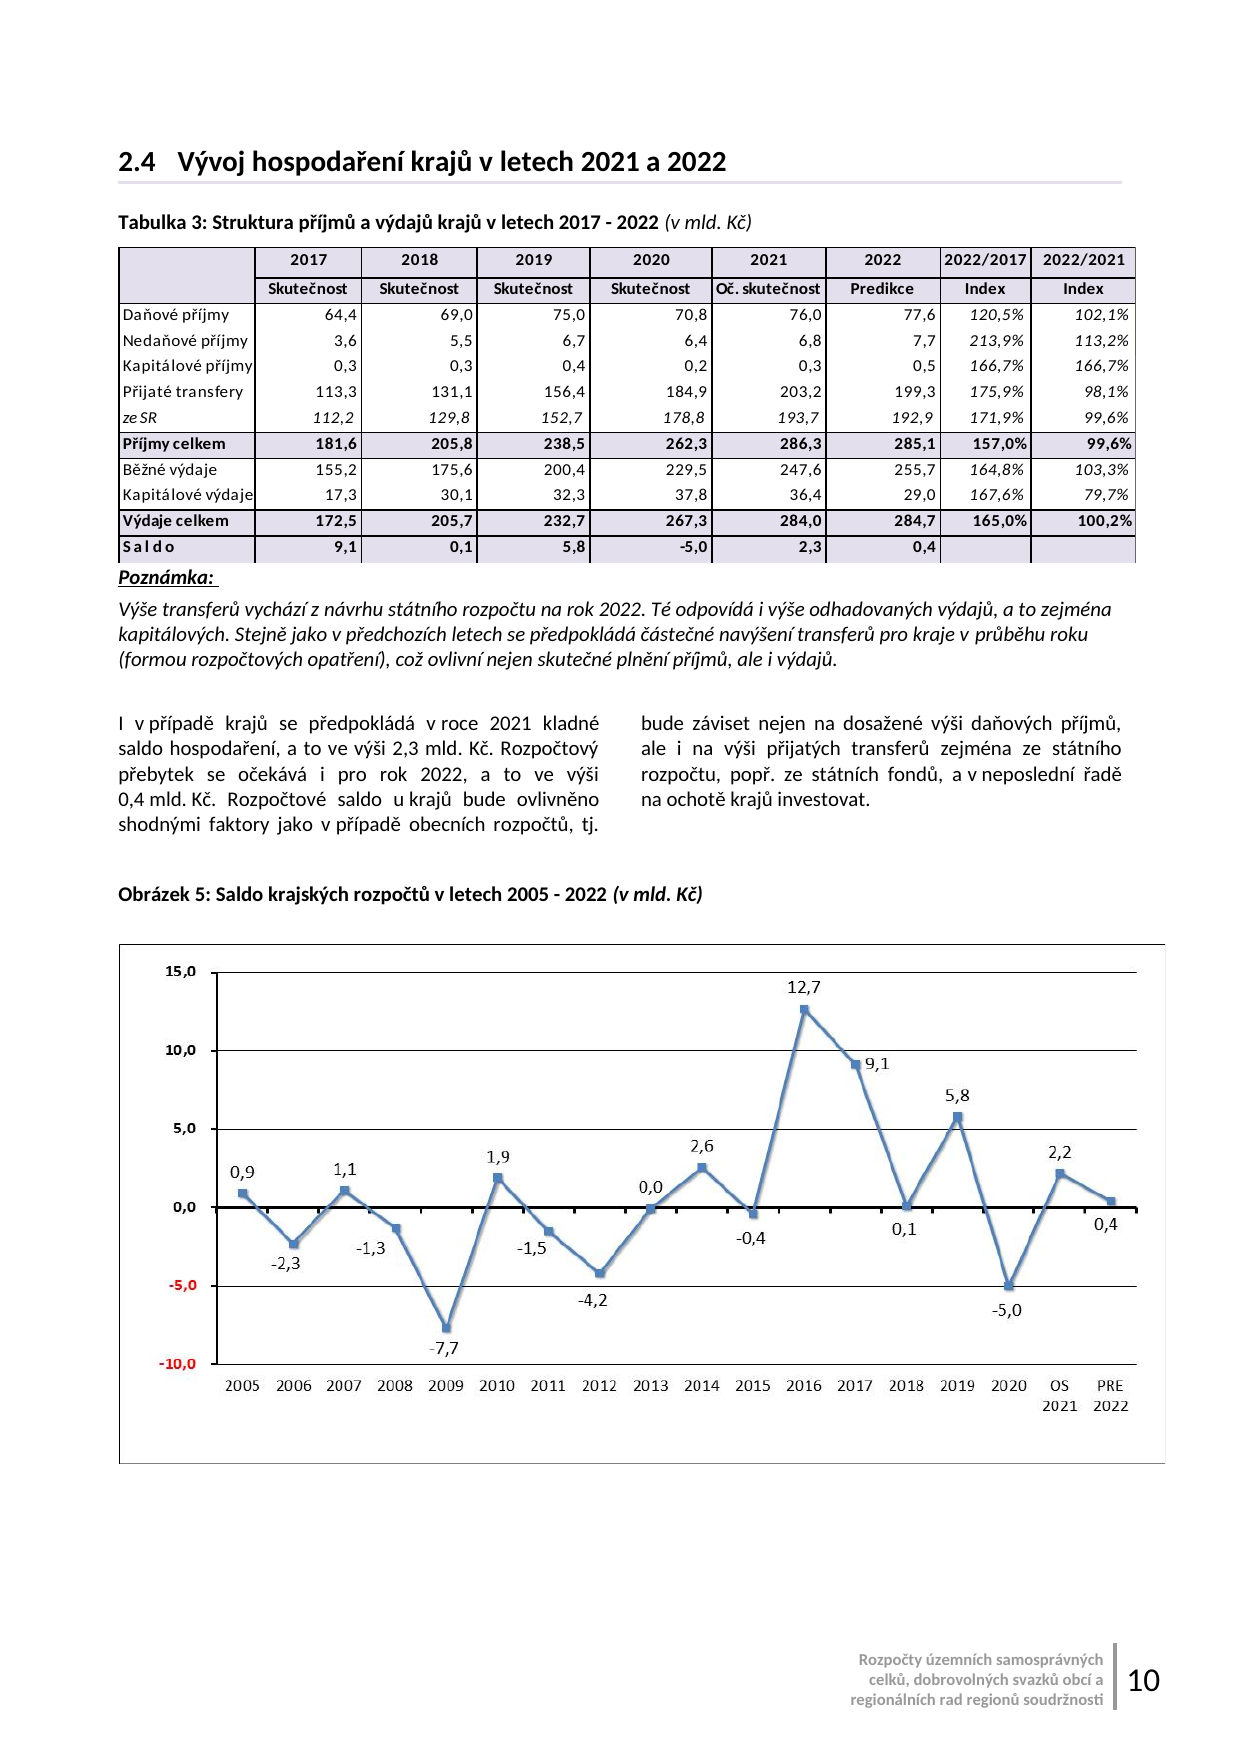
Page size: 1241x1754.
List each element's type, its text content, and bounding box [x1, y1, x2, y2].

picture [118, 944, 1166, 1464]
text I v případě krajů se předpokládá v roce 2021 kladné saldo hospodaření, a to ve výši 2,3 mld. Kč. Rozpočtový přebytek se očekává i pro rok 2022, a to ve výši 0,4 mld. Kč. Rozpočtové saldo u krajů bude ovlivněno shodnými faktory jako v případě obecních rozpočtů, tj. bude záviset nejen na dosažené výši daňových příjmů, ale i na výši přijatých transferů zejména ze státního rozpočtu, popř. ze státních fondů, a v neposlední řadě na ochotě krajů investovat. [641, 710, 1122, 812]
subtitle Vývoj hospodaření krajů v letech 2021 a 2022 [118, 143, 1122, 181]
text I v případě krajů se předpokládá v roce 2021 kladné saldo hospodaření, a to ve výši 2,3 mld. Kč. Rozpočtový přebytek se očekává i pro rok 2022, a to ve výši 0,4 mld. Kč. Rozpočtové saldo u krajů bude ovlivněno shodnými faktory jako v případě obecních rozpočtů, tj. bude záviset nejen na dosažené výši daňových příjmů, ale i na výši přijatých transferů zejména ze státního rozpočtu, popř. ze státních fondů, a v neposlední řadě na ochotě krajů investovat. [118, 710, 599, 837]
text Tabulka 3: Struktura příjmů a výdajů krajů v letech 2017 - 2022 (v mld. Kč) [118, 209, 1122, 234]
text Výše transferů vychází z návrhu státního rozpočtu na rok 2022. Té odpovídá i výše odhadovaných výdajů, a to zejména kapitálových. Stejně jako v předchozích letech se předpokládá částečné navýšení transferů pro kraje v průběhu roku (formou rozpočtových opatření), což ovlivní nejen skutečné plnění příjmů, ale i výdajů. [118, 596, 1122, 672]
text Poznámka: [118, 563, 1122, 589]
text Obrázek 5: Saldo krajských rozpočtů v letech 2005 - 2022 (v mld. Kč) [118, 881, 1122, 907]
